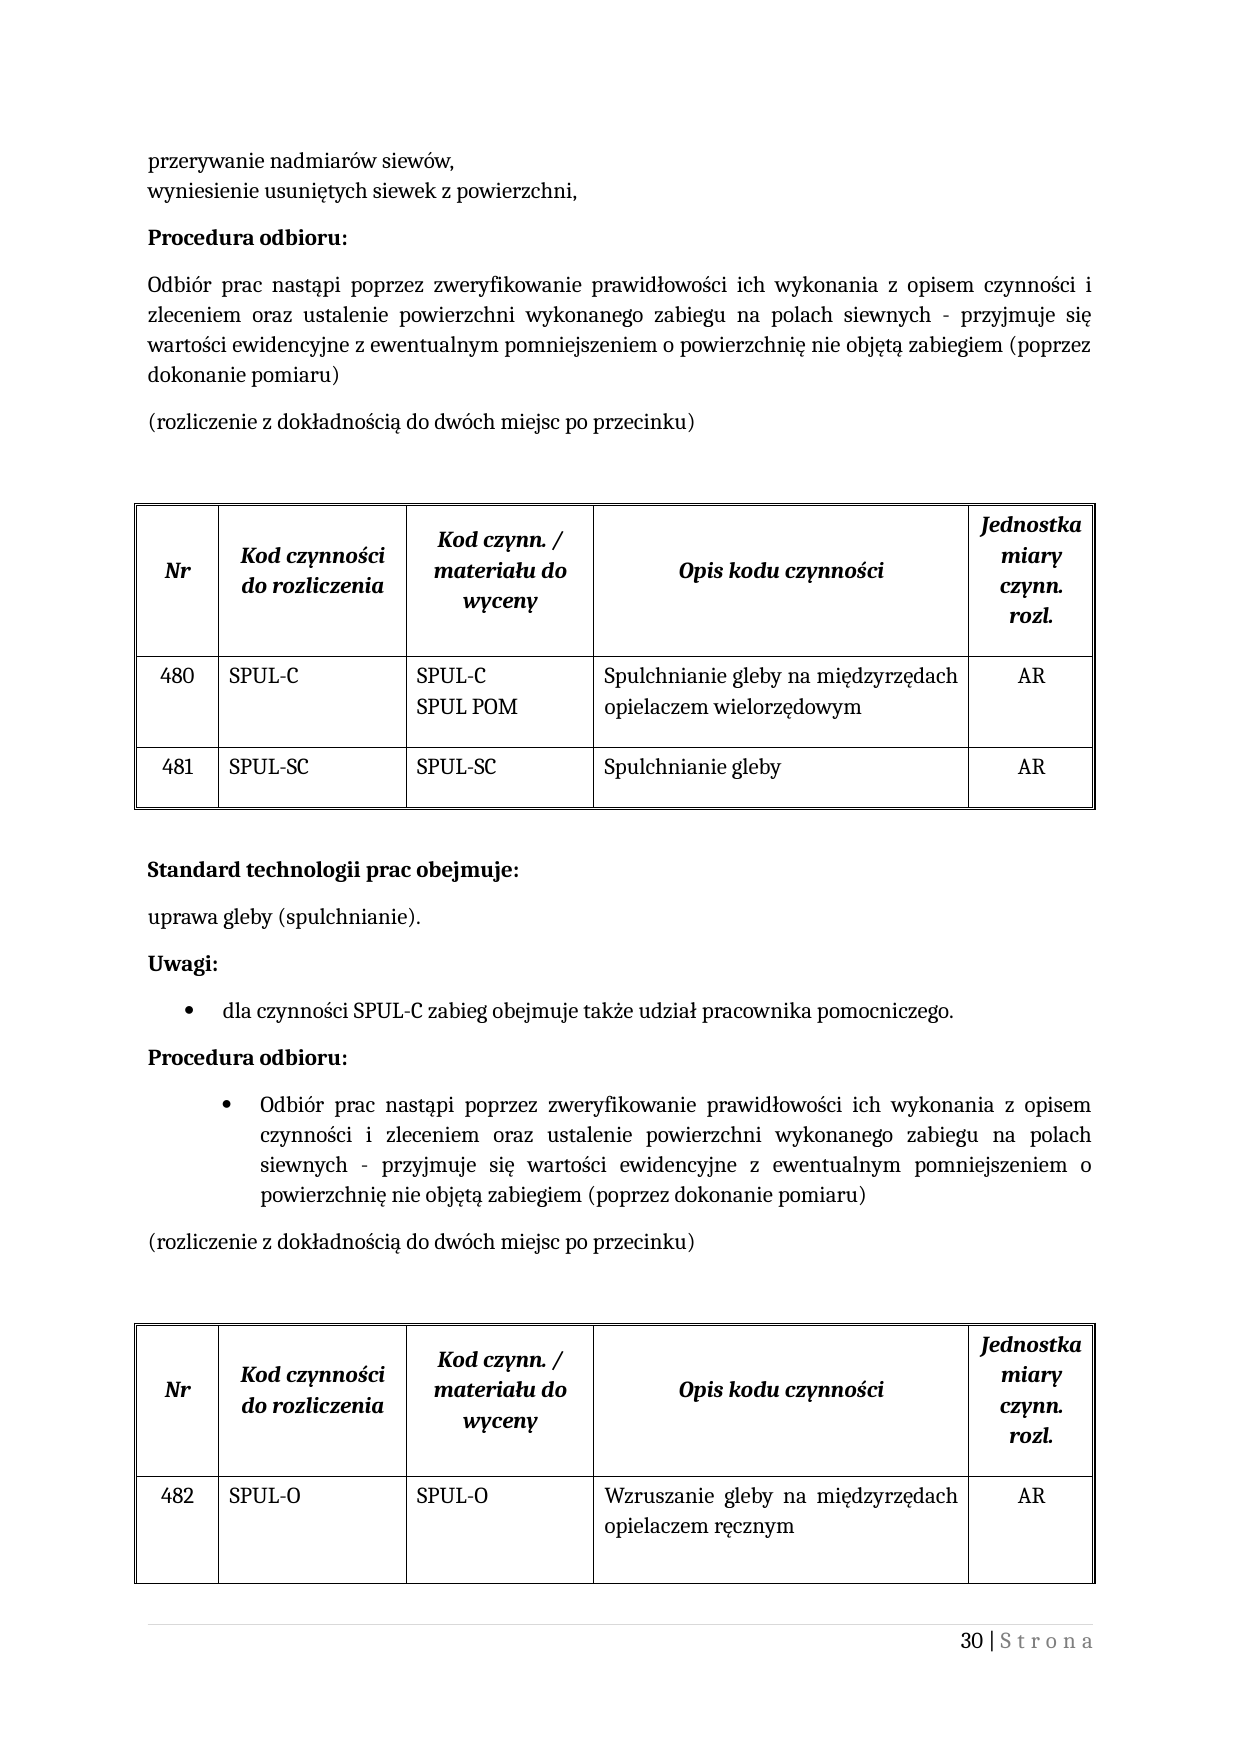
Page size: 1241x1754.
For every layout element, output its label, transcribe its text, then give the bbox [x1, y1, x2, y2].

table_header Kod czynn. / materiału do wyceny [407, 506, 593, 656]
table_cell 482 [137, 1477, 218, 1583]
table_cell SPUL-C SPUL POM [407, 657, 593, 747]
table_header Nr [137, 1326, 218, 1476]
table_cell AR [969, 657, 1092, 747]
table_cell SPUL-SC [407, 748, 593, 807]
text Standard technologii prac obejmuje: [148, 857, 1093, 883]
table_cell SPUL-SC [219, 748, 406, 807]
text (rozliczenie z dokładnością do dwóch miejsc po przecinku) [148, 1229, 1093, 1255]
list przerywanie nadmiarów siewów, [148, 148, 1093, 174]
table_cell SPUL-C [219, 657, 406, 747]
list Odbiór prac nastąpi poprzez zweryfikowanie prawidłowości ich wykonania z opisem czynności i zleceniem oraz ustalenie powierzchni wykonanego zabiegu na polach siewnych - przyjmuje się wartości ewidencyjne z ewentualnym pomniejszeniem o powierzchnię nie objętą zabiegiem (poprzez dokonanie pomiaru) [223, 1091, 1093, 1208]
table_cell AR [969, 748, 1092, 807]
table_cell AR [969, 1477, 1092, 1583]
text Uwagi: [148, 951, 1093, 977]
text Procedura odbioru: [148, 225, 1093, 251]
text (rozliczenie z dokładnością do dwóch miejsc po przecinku) [148, 409, 1093, 435]
text Procedura odbioru: [148, 1044, 1093, 1071]
text uprawa gleby (spulchnianie). [148, 904, 1093, 930]
table_cell Spulchnianie gleby [594, 748, 968, 807]
table_cell Spulchnianie gleby na międzyrzędach opielaczem wielorzędowym [594, 657, 968, 747]
table_cell SPUL-O [219, 1477, 406, 1583]
list dla czynności SPUL-C zabieg obejmuje także udział pracownika pomocniczego. [185, 998, 1093, 1024]
table_cell 480 [137, 657, 218, 747]
table_cell Wzruszanie gleby na międzyrzędach opielaczem ręcznym [594, 1477, 968, 1583]
table_header Jednostka miary czynn. rozl. [969, 1326, 1092, 1476]
table_header Kod czynności do rozliczenia [219, 1326, 406, 1476]
table_cell 481 [137, 748, 218, 807]
list wyniesienie usuniętych siewek z powierzchni, [148, 178, 1093, 204]
table_header Kod czynności do rozliczenia [219, 506, 406, 656]
list Odbiór prac nastąpi poprzez zweryfikowanie prawidłowości ich wykonania z opisem czynności i zleceniem oraz ustalenie powierzchni wykonanego zabiegu na polach siewnych - przyjmuje się wartości ewidencyjne z ewentualnym pomniejszeniem o powierzchnię nie objętą zabiegiem (poprzez dokonanie pomiaru) [148, 272, 1093, 388]
table_header Opis kodu czynności [594, 506, 968, 656]
table_header Kod czynn. / materiału do wyceny [407, 1326, 593, 1476]
table_header Opis kodu czynności [594, 1326, 968, 1476]
table_header Jednostka miary czynn. rozl. [969, 506, 1092, 656]
table_header Nr [137, 506, 218, 656]
table_cell SPUL-O [407, 1477, 593, 1583]
